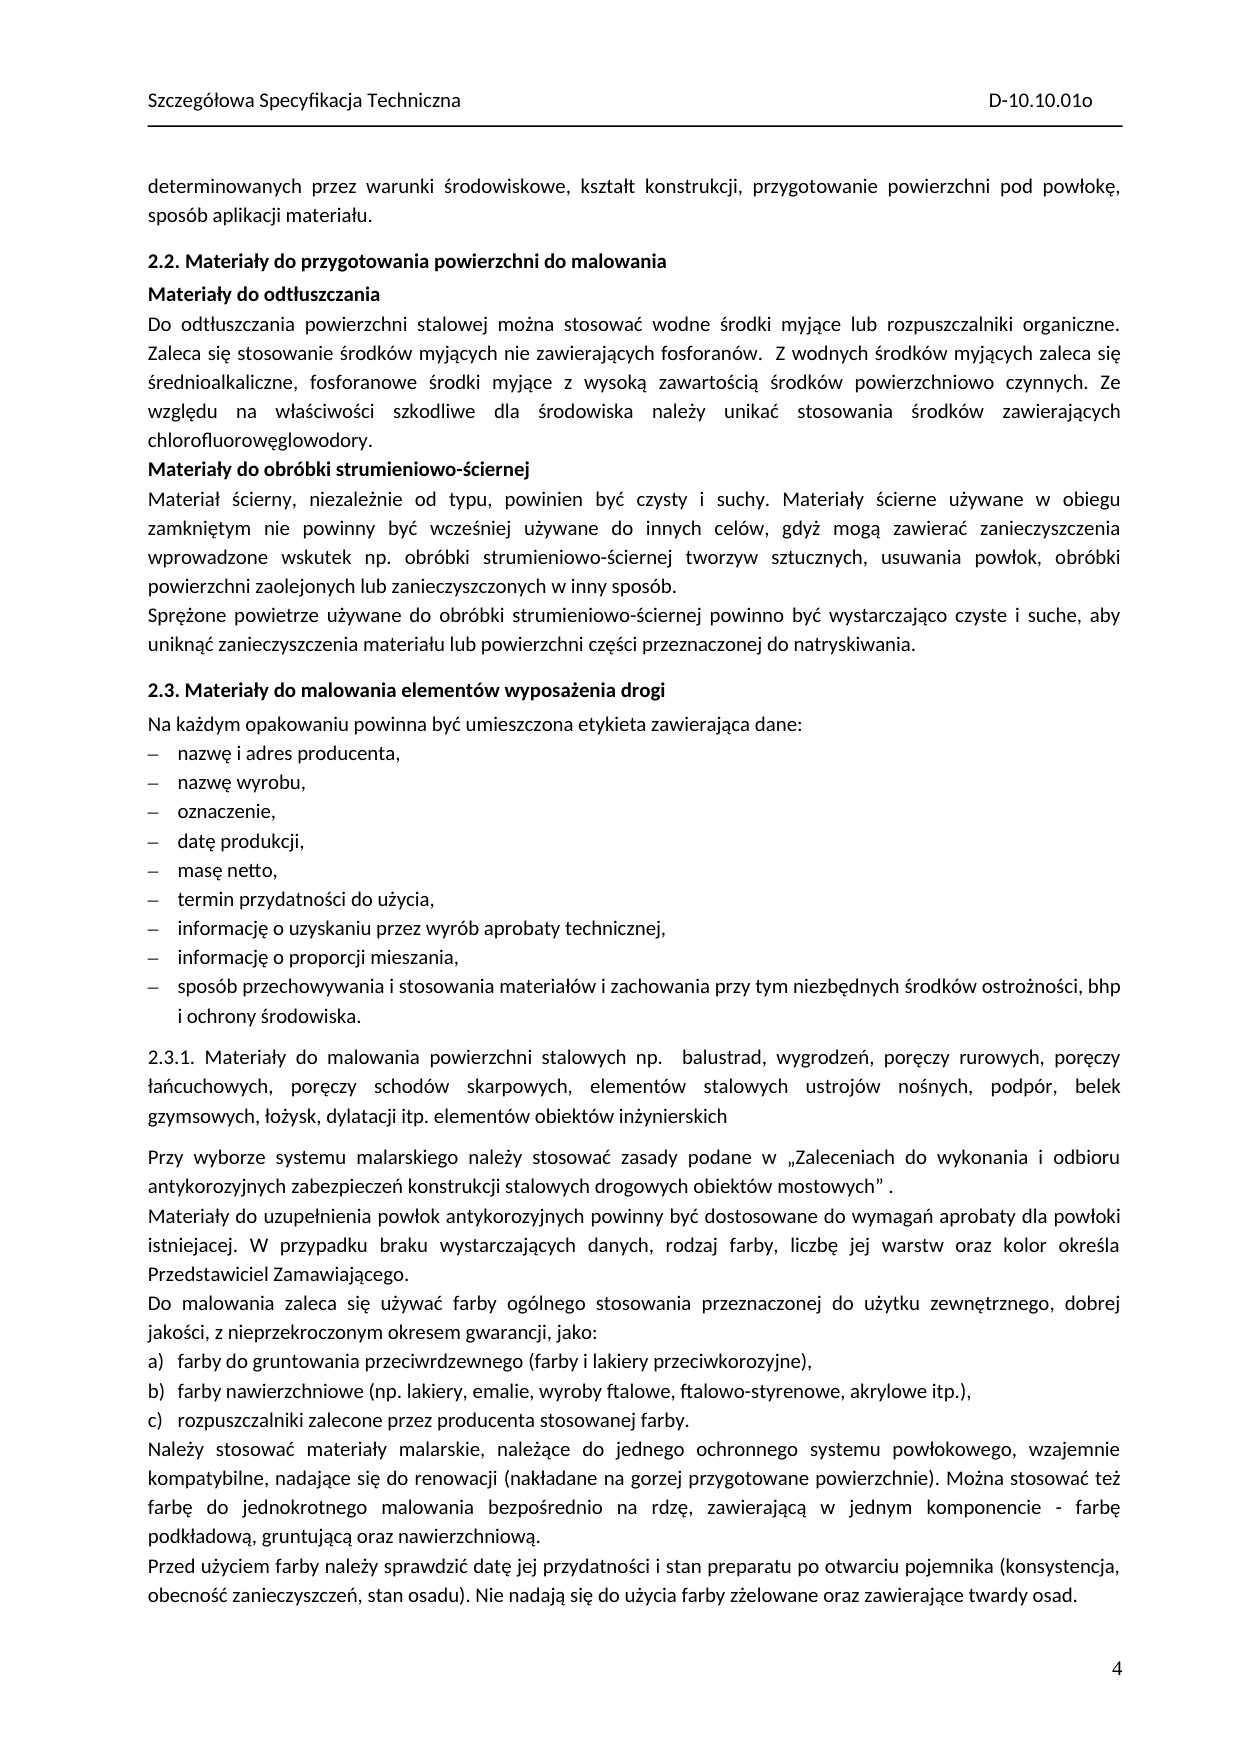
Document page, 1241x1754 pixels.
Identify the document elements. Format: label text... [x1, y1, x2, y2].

text Należy stosować materiały malarskie, należące do jednego ochronnego systemu powłokowego, wzajemnie kompatybilne, nadające się do renowacji (nakładane na gorzej przygotowane powierzchnie). Można stosować też farbę do jednokrotnego malowania bezpośrednio na rdzę, zawierającą w jednym komponencie - farbę podkładową, gruntującą oraz nawierzchniową. [148, 1436, 1122, 1549]
list termin przydatności do użycia, [148, 886, 1122, 912]
text Przed użyciem farby należy sprawdzić datę jej przydatności i stan preparatu po otwarciu pojemnika (konsystencja, obecność zanieczyszczeń, stan osadu). Nie nadają się do użycia farby zżelowane oraz zawierające twardy osad. [148, 1553, 1122, 1607]
list sposób przechowywania i stosowania materiałów i zachowania przy tym niezbędnych środków ostrożności, bhp i ochrony środowiska. [148, 974, 1122, 1028]
text Do odtłuszczania powierzchni stalowej można stosować wodne środki myjące lub rozpuszczalniki organiczne. Zaleca się stosowanie środków myjących nie zawierających fosforanów. Z wodnych środków myjących zaleca się średnioalkaliczne, fosforanowe środki myjące z wysoką zawartością środków powierzchniowo czynnych. Ze względu na właściwości szkodliwe dla środowiska należy unikać stosowania środków zawierających chlorofluorowęglowodory. [148, 311, 1122, 453]
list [148, 173, 1122, 227]
list informację o proporcji mieszania, [148, 944, 1122, 970]
text Na każdym opakowaniu powinna być umieszczona etykieta zawierająca dane: [148, 711, 1122, 737]
list rozpuszczalniki zalecone przez producenta stosowanej farby. [148, 1407, 1122, 1432]
text Materiały do obróbki strumieniowo-ściernej [148, 457, 1122, 482]
text Do malowania zaleca się używać farby ogólnego stosowania przeznaczonej do użytku zewnętrznego, dobrej jakości, z nieprzekroczonym okresem gwarancji, jako: [148, 1290, 1122, 1345]
text Przy wyborze systemu malarskiego należy stosować zasady podane w „Zaleceniach do wykonania i odbioru antykorozyjnych zabezpieczeń konstrukcji stalowych drogowych obiektów mostowych” . [148, 1144, 1122, 1199]
list nazwę i adres producenta, [148, 740, 1122, 766]
subtitle 2.3. Materiały do malowania elementów wyposażenia drogi [148, 677, 1122, 703]
list nazwę wyrobu, [148, 769, 1122, 795]
subtitle 2.2. Materiały do przygotowania powierzchni do malowania [148, 248, 1122, 273]
list informację o uzyskaniu przez wyrób aprobaty technicznej, [148, 915, 1122, 941]
list masę netto, [148, 857, 1122, 882]
text Materiały do odtłuszczania [148, 282, 1122, 307]
list oznaczenie, [148, 799, 1122, 824]
list farby nawierzchniowe (np. lakiery, emalie, wyroby ftalowe, ftalowo-styrenowe, akrylowe itp.), [148, 1378, 1122, 1403]
list datę produkcji, [148, 828, 1122, 853]
list farby do gruntowania przeciwrdzewnego (farby i lakiery przeciwkorozyjne), [148, 1349, 1122, 1374]
text 2.3.1. Materiały do malowania powierzchni stalowych np. balustrad, wygrodzeń, poręczy rurowych, poręczy łańcuchowych, poręczy schodów skarpowych, elementów stalowych ustrojów nośnych, podpór, belek gzymsowych, łożysk, dylatacji itp. elementów obiektów inżynierskich [148, 1044, 1122, 1128]
text Sprężone powietrze używane do obróbki strumieniowo-ściernej powinno być wystarczająco czyste i suche, aby uniknąć zanieczyszczenia materiału lub powierzchni części przeznaczonej do natryskiwania. [148, 602, 1122, 657]
text Materiały do uzupełnienia powłok antykorozyjnych powinny być dostosowane do wymagań aprobaty dla powłoki istniejacej. W przypadku braku wystarczających danych, rodzaj farby, liczbę jej warstw oraz kolor określa Przedstawiciel Zamawiającego. [148, 1203, 1122, 1287]
text Materiał ścierny, niezależnie od typu, powinien być czysty i suchy. Materiały ścierne używane w obiegu zamkniętym nie powinny być wcześniej używane do innych celów, gdyż mogą zawierać zanieczyszczenia wprowadzone wskutek np. obróbki strumieniowo-ściernej tworzyw sztucznych, usuwania powłok, obróbki powierzchni zaolejonych lub zanieczyszczonych w inny sposób. [148, 486, 1122, 599]
